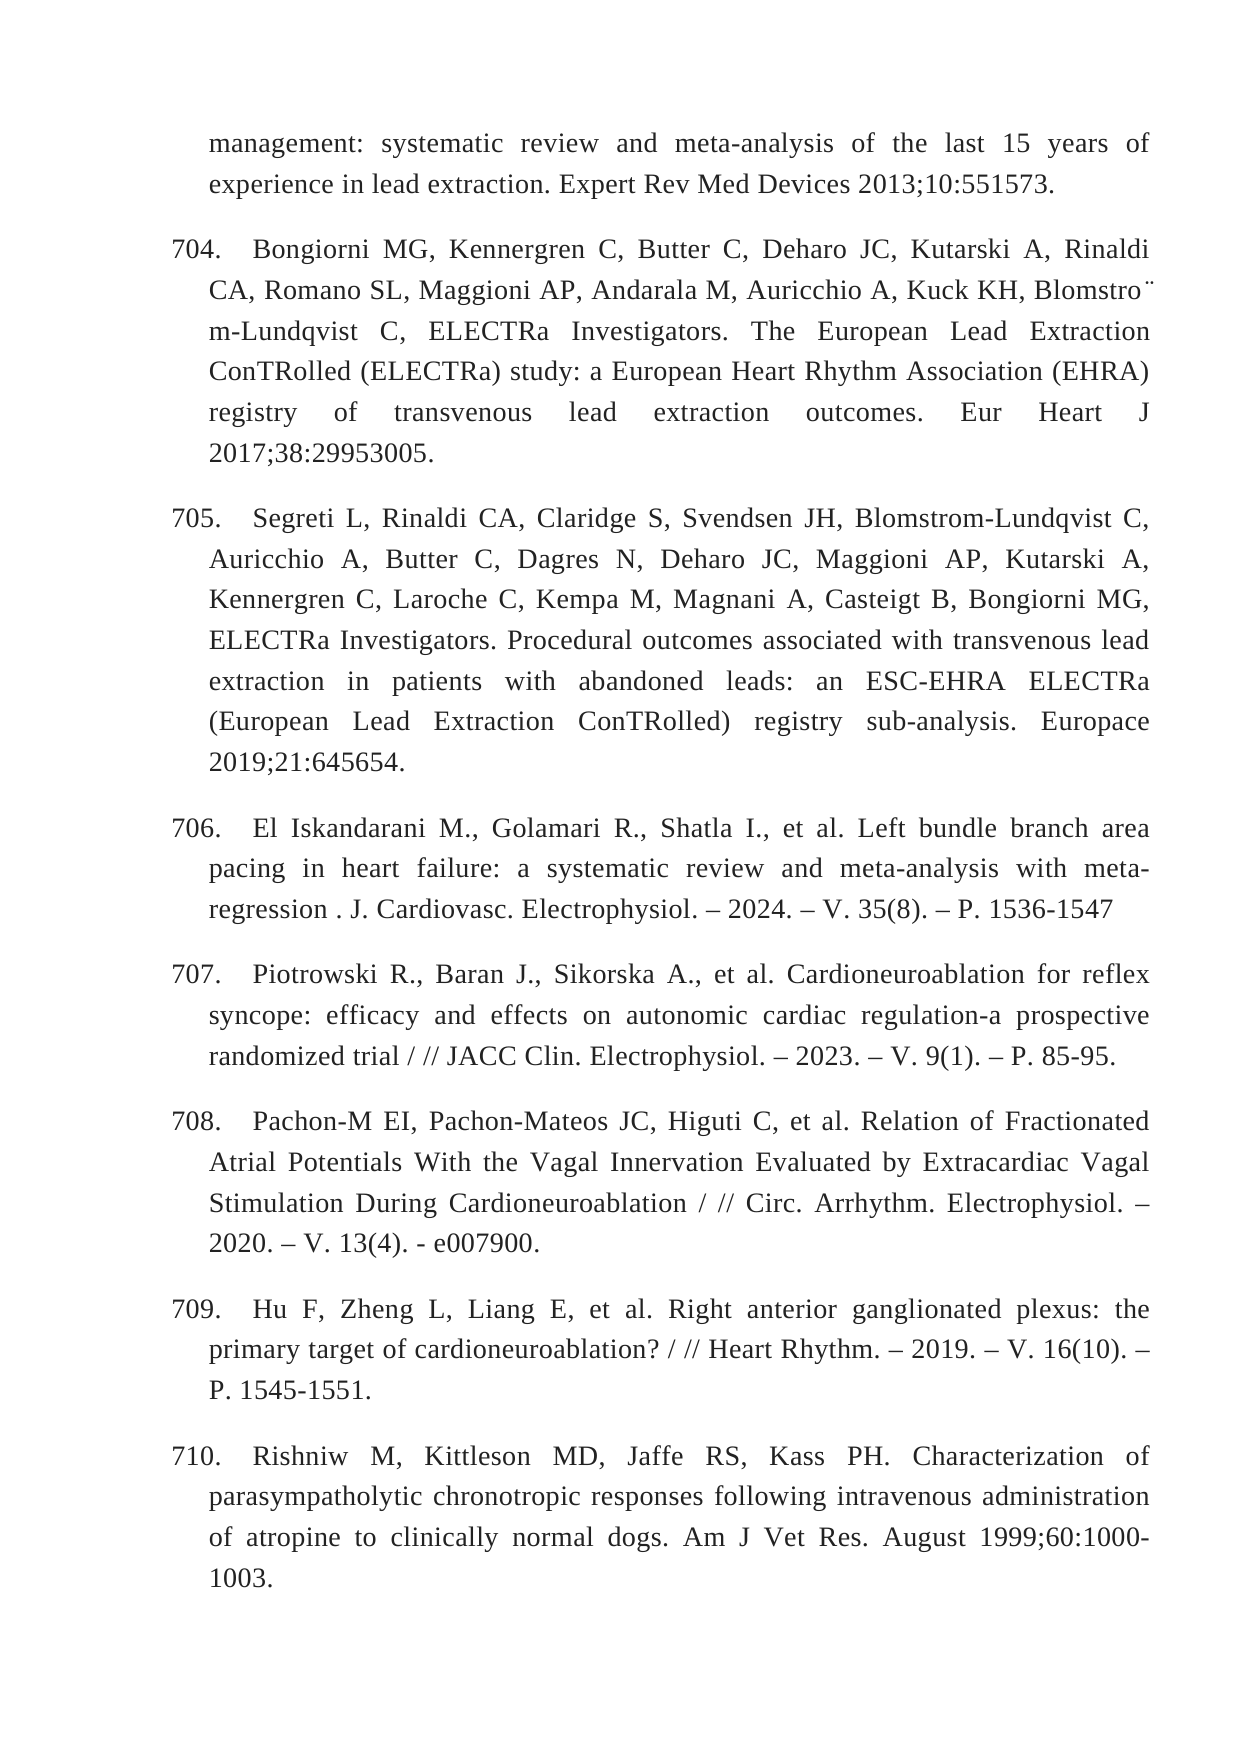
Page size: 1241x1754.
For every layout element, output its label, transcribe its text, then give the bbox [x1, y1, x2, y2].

list Rishniw M, Kittleson MD, Jaffe RS, Kass PH. Characterization of parasympatholytic chronotropic responses following intravenous administration of atropine to clinically normal dogs. Am J Vet Res. August 1999;60:1000-1003. [171, 1431, 1152, 1593]
list Pachon-M EI, Pachon-Mateos JC, Higuti C, et al. Relation of Fractionated Atrial Potentials With the Vagal Innervation Evaluated by Extracardiac Vagal Stimulation During Cardioneuroablation / // Circ. Arrhythm. Electrophysiol. – 2020. – V. 13(4). - e007900. [171, 1096, 1152, 1259]
list El Iskandarani M., Golamari R., Shatla I., et al. Left bundle branch area pacing in heart failure: a systematic review and meta-analysis with meta-regression . J. Cardiovasc. Electrophysiol. – 2024. – V. 35(8). – P. 1536-1547 [171, 802, 1152, 924]
list Segreti L, Rinaldi CA, Claridge S, Svendsen JH, Blomstrom-Lundqvist C, Auricchio A, Butter C, Dagres N, Deharo JC, Maggioni AP, Kutarski A, Kennergren C, Laroche C, Kempa M, Magnani A, Casteigt B, Bongiorni MG, ELECTRa Investigators. Procedural outcomes associated with transvenous lead extraction in patients with abandoned leads: an ESC-EHRA ELECTRa (European Lead Extraction ConTRolled) registry sub-analysis. Europace 2019;21:645654. [171, 493, 1152, 777]
list Bongiorni MG, Kennergren C, Butter C, Deharo JC, Kutarski A, Rinaldi CA, Romano SL, Maggioni AP, Andarala M, Auricchio A, Kuck KH, Blomstro ̈ m-Lundqvist C, ELECTRa Investigators. The European Lead Extraction ConTRolled (ELECTRa) study: a European Heart Rhythm Association (EHRA) registry of transvenous lead extraction outcomes. Eur Heart J 2017;38:29953005. [171, 224, 1152, 468]
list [171, 118, 1152, 199]
list Hu F, Zheng L, Liang E, et al. Right anterior ganglionated plexus: the primary target of cardioneuroablation? / // Heart Rhythm. – 2019. – V. 16(10). – P. 1545-1551. [171, 1284, 1152, 1406]
list Piotrowski R., Baran J., Sikorska A., et al. Cardioneuroablation for reflex syncope: efficacy and effects on autonomic cardiac regulation-a prospective randomized trial / // JACC Clin. Electrophysiol. – 2023. – V. 9(1). – P. 85-95. [171, 949, 1152, 1071]
